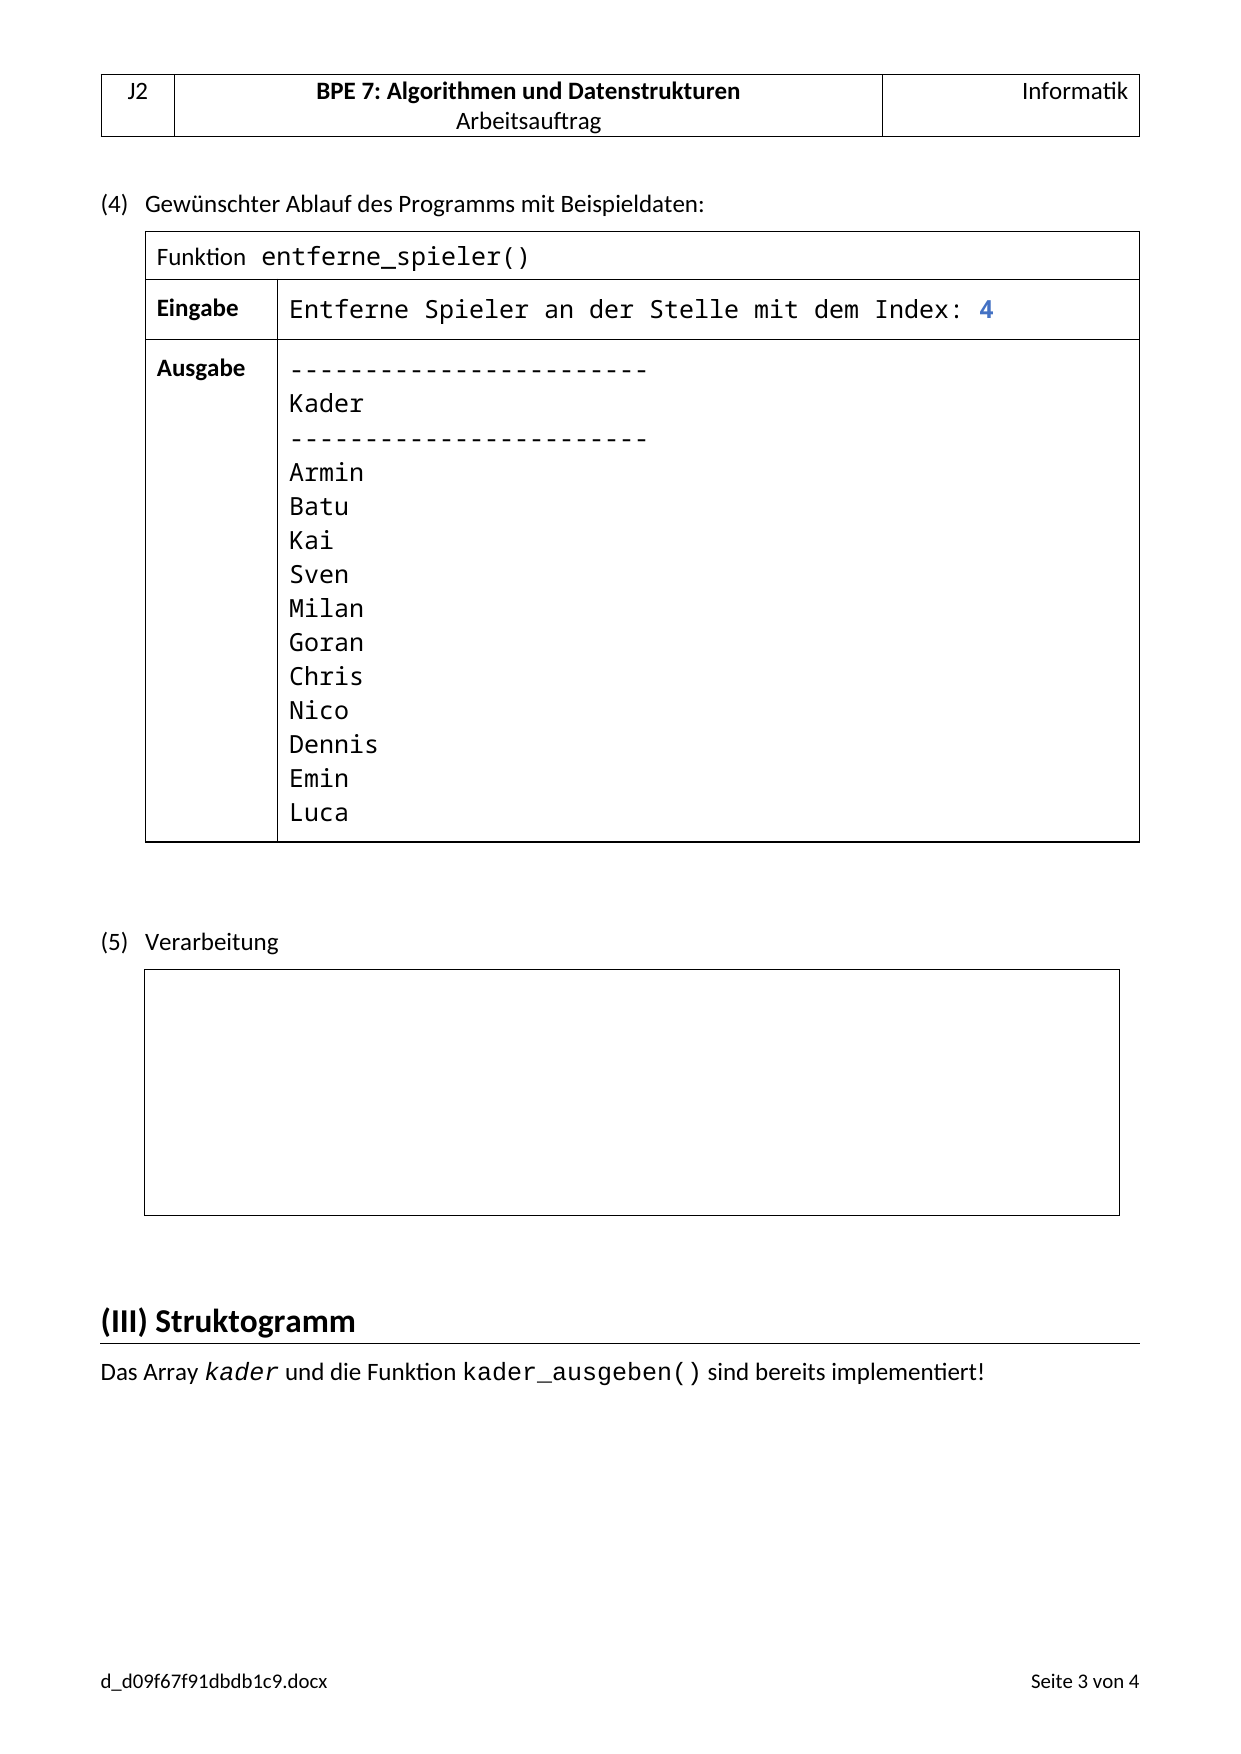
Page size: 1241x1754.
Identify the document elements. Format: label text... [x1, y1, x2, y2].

list Gewünschter Ablauf des Programms mit Beispieldaten: [100, 188, 1140, 218]
table_cell Eingabe [146, 280, 277, 338]
table_cell Entferne Spieler an der Stelle mit dem Index: 4 [278, 280, 1139, 338]
text (III) Struktogramm [100, 1300, 1140, 1343]
text Das Array kader und die Funktion kader_ausgeben() sind bereits implementiert! [100, 1356, 1140, 1388]
list Verarbeitung [100, 926, 1140, 957]
table_cell Ausgabe [146, 340, 277, 841]
table_header Funktion entferne_spieler() [146, 232, 1139, 278]
table_header [145, 970, 1119, 1215]
table_cell ------------------------ Kader ------------------------ Armin Batu Kai Sven Milan Goran Chris Nico Dennis Emin Luca [278, 340, 1139, 841]
